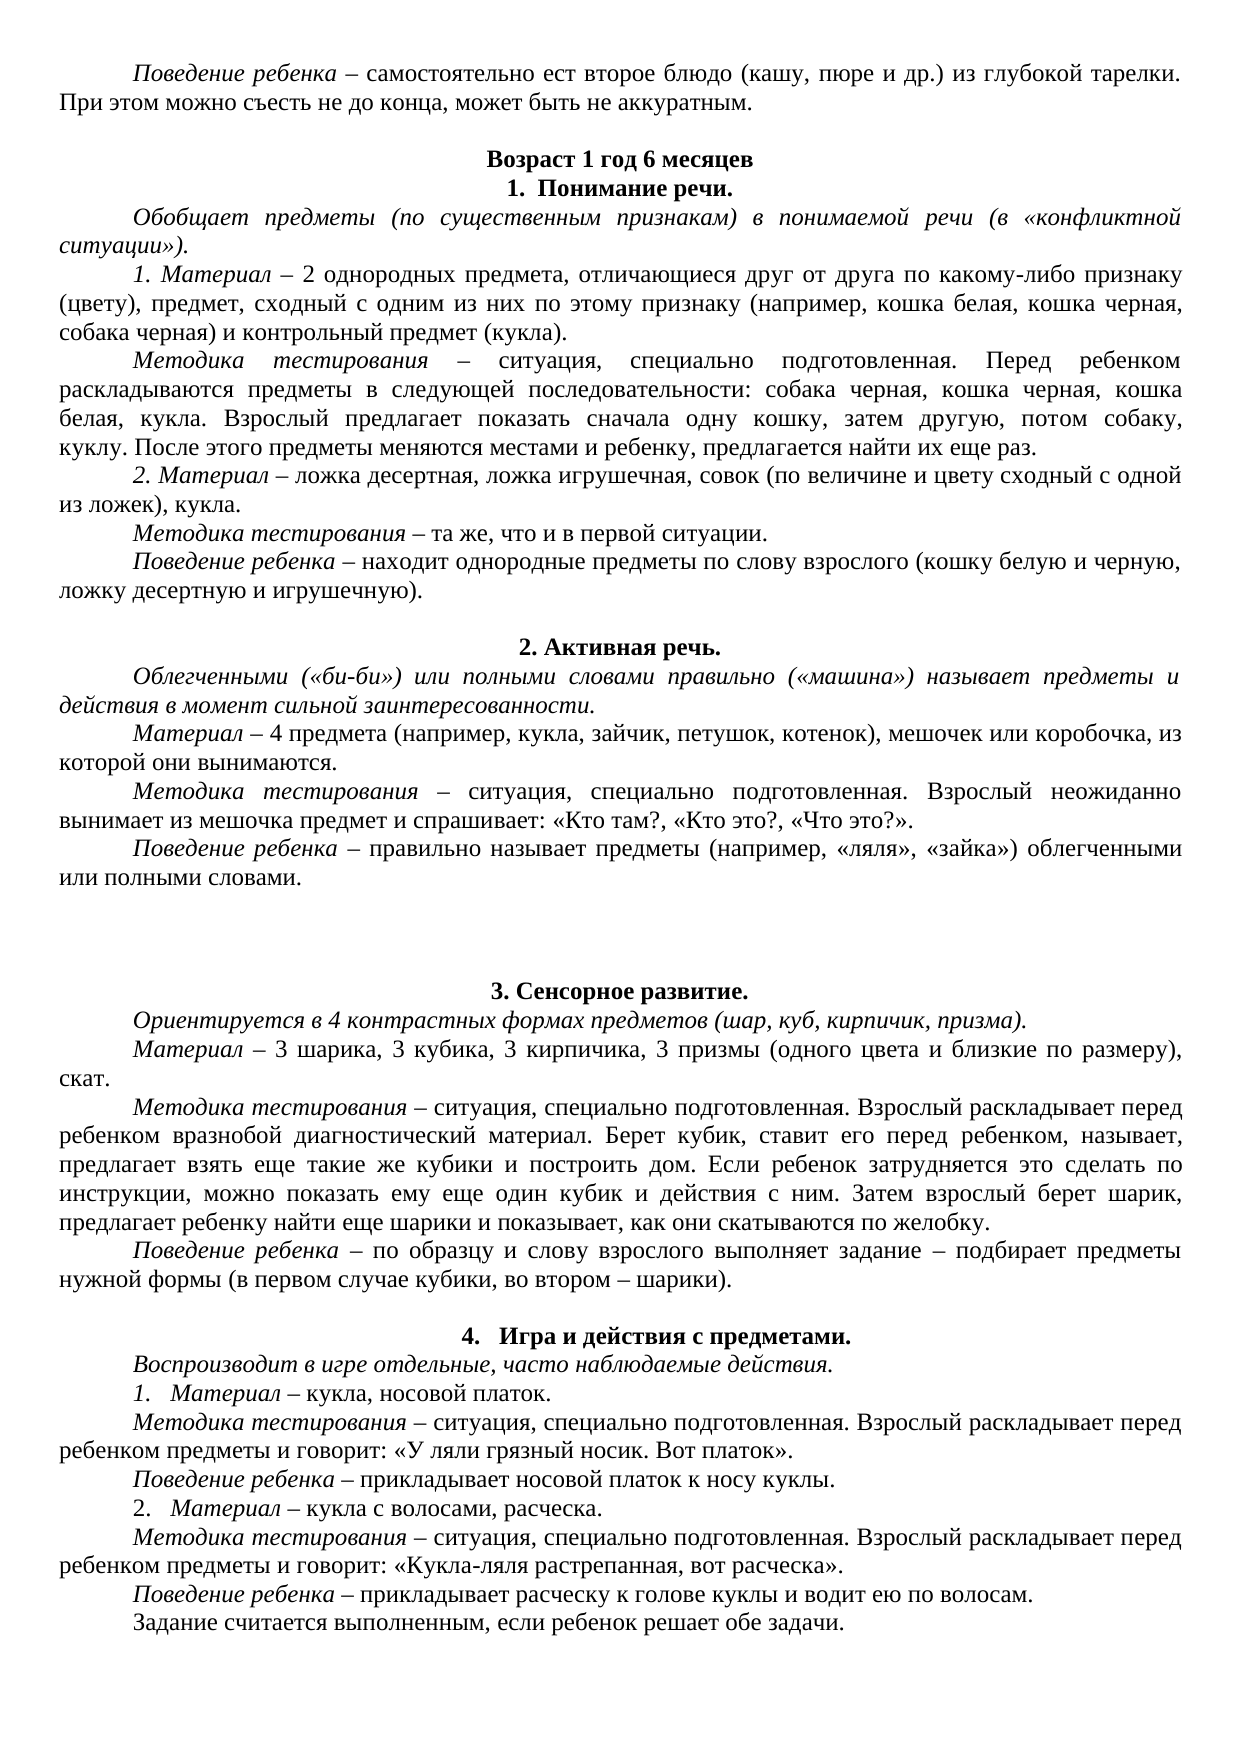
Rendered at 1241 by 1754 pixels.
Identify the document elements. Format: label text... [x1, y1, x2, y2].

text Облегченными («би-би») или полными словами правильно («машина») называет предметы и действия в момент сильной заинтересованности. [59, 661, 1187, 718]
text Поведение ребенка – прикладывает расческу к голове куклы и водит ею по волосам. Задание считается выполненным, если ребенок решает обе задачи. [133, 1579, 1039, 1636]
text 1. Материал – 2 однородных предмета, отличающиеся друг от друга по какому-либо признаку (цвету), предмет, сходный с одним из них по этому признаку (например, кошка белая, кошка черная, собака черная) и контрольный предмет (кукла). [59, 259, 1183, 346]
text Поведение ребенка – правильно называет предметы (например, «ляля», «зайка») облегченными или полными словами. [59, 833, 1186, 890]
text Методика тестирования – ситуация, специально подготовленная. Перед ребенком раскладываются предметы в следующей последовательности: собака черная, кошка черная, кошка белая, кукла. Взрослый предлагает показать сначала одну кошку, затем другую, потом собаку, куклу. После этого предметы меняются местами и ребенку, предлагается найти их еще раз. [59, 346, 1183, 461]
text Методика тестирования – ситуация, специально подготовленная. Взрослый раскладывает перед ребенком предметы и говорит: «Кукла-ляля растрепанная, вот расческа». [59, 1522, 1186, 1579]
text Ориентируется в 4 контрастных формах предметов (шар, куб, кирпичик, призма). [133, 1005, 1183, 1034]
text Методика тестирования – та же, что и в первой ситуации. [133, 518, 1183, 547]
text Поведение ребенка – находит однородные предметы по слову взрослого (кошку белую и черную, ложку десертную и игрушечную). [59, 547, 1186, 604]
text Поведение ребенка – самостоятельно ест второе блюдо (кашу, пюре и др.) из глубокой тарелки. При этом можно съесть не до конца, может быть не аккуратным. [59, 58, 1187, 116]
text Поведение ребенка – прикладывает носовой платок к носу куклы. 2. Материал – кукла с волосами, расческа. [133, 1464, 840, 1522]
text Обобщает предметы (по существенным признакам) в понимаемой речи (в «конфликтной ситуации»). [59, 202, 1187, 259]
text Методика тестирования – ситуация, специально подготовленная. Взрослый раскладывает перед ребенком вразнобой диагностический материал. Берет кубик, ставит его перед ребенком, называет, предлагает взять еще такие же кубики и построить дом. Если ребенок затрудняется это сделать по инструкции, можно показать ему еще один кубик и действия с ним. Затем взрослый берет шарик, предлагает ребенку найти еще шарики и показывает, как они скатываются по желобку. [59, 1092, 1183, 1235]
text Методика тестирования – ситуация, специально подготовленная. Взрослый неожиданно вынимает из мешочка предмет и спрашивает: «Кто там?, «Кто это?, «Что это?». [59, 776, 1187, 833]
text 2. Материал – ложка десертная, ложка игрушечная, совок (по величине и цвету сходный с одной из ложек), кукла. [59, 461, 1187, 518]
text Возраст 1 год 6 месяцев 1. Понимание речи. [486, 145, 760, 202]
text 2. Активная речь. [518, 633, 1183, 661]
text Методика тестирования – ситуация, специально подготовленная. Взрослый раскладывает перед ребенком предметы и говорит: «У ляли грязный носик. Вот платок». [59, 1407, 1187, 1464]
text 3. Сенсорное развитие. [491, 977, 1183, 1005]
text 4. Игра и действия с предметами. Воспроизводит в игре отдельные, часто наблюдаемые действия. 1. Материал – кукла, носовой платок. [133, 1322, 859, 1406]
text Материал – 3 шарика, 3 кубика, 3 кирпичика, 3 призмы (одного цвета и близкие по размеру), скат. [59, 1034, 1186, 1092]
text Материал – 4 предмета (например, кукла, зайчик, петушок, котенок), мешочек или коробочка, из которой они вынимаются. [59, 718, 1186, 776]
text Поведение ребенка – по образцу и слову взрослого выполняет задание – подбирает предметы нужной формы (в первом случае кубики, во втором – шарики). [59, 1235, 1187, 1292]
